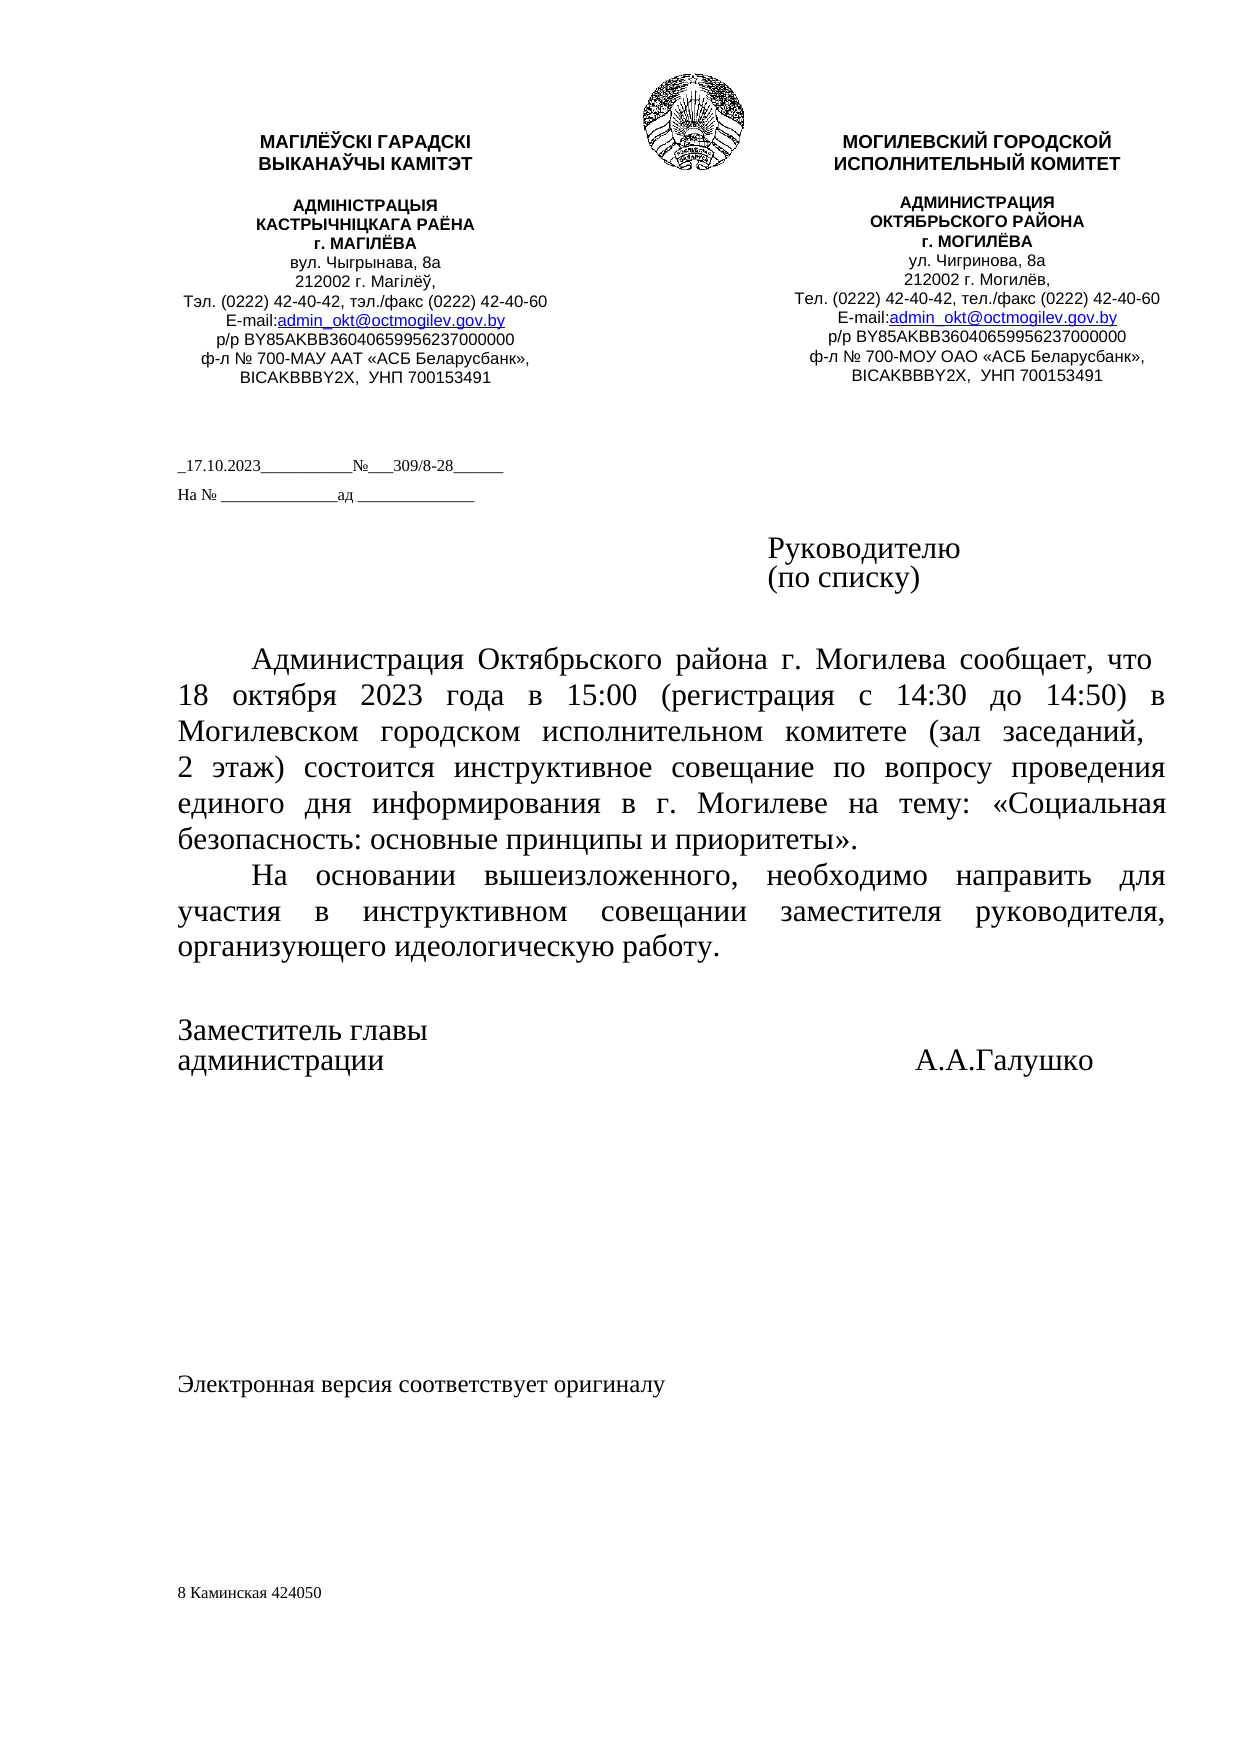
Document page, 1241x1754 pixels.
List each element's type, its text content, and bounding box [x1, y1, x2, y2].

text администрации А.А.Галушко [177, 1047, 1167, 1076]
table_header [565, 66, 752, 423]
text На № ______________ад ______________ [177, 477, 1167, 506]
table_header МАГIЛЁЎСКІ ГАРАДСКІ ВЫКАНАЎЧЫ КАМІТЭТ АДМIНIСТРАЦЫЯ КАСТРЫЧНIЦКАГА РАЁНА г. МАГIЛЁВА вул. Чыгрынава, 8а 212002 г. Магiлёў, Тэл. (0222) 42-40-42, тэл./факс (0222) 42-40-60 Е-mail:admin_okt@octmogilev.gov.by р/р BY85AKBB36040659956237000000 ф-л № 700-МАУ ААТ «АСБ Беларусбанк», BICAKBBBY2X, УНП 700153491 [166, 66, 564, 423]
text 8 Каминская 424050 [177, 1584, 1167, 1602]
text _17.10.2023___________№___309/8-28______ [177, 448, 1167, 477]
text Руководителю [767, 535, 1167, 564]
text Электронная версия соответствует оригиналу [177, 1377, 1167, 1396]
text (по списку) [767, 564, 1167, 593]
text На основании вышеизложенного, необходимо направить для участия в инструктивном совещании заместителя руководителя, организующего идеологическую работу. [177, 856, 1167, 964]
text Заместитель главы [177, 1017, 1167, 1047]
text Администрация Октябрьского района г. Могилева сообщает, что 18 октября 2023 года в 15:00 (регистрация с 14:30 до 14:50) в Могилевском городском исполнительном комитете (зал заседаний, 2 этаж) состоится инструктивное совещание по вопросу проведения единого дня информирования в г. Могилеве на тему: «Социальная безопасность: основные принципы и приоритеты». [177, 640, 1167, 856]
table_header МОГИЛЕВСКИЙ ГОРОДСКОЙ ИСПОЛНИТЕЛЬНЫЙ КОМИТЕТ АДМИНИСТРАЦИЯ ОКТЯБРЬСКОГО РАЙОНА г. МОГИЛЁВА ул. Чигринова, 8а 212002 г. Могилёв, Тел. (0222) 42-40-42, тел./факс (0222) 42-40-60 Е-mail:admin_okt@octmogilev.gov.by р/р BY85AKBB36040659956237000000 ф-л № 700-МОУ ОАО «АСБ Беларусбанк», BICAKBBBY2X, УНП 700153491 [752, 66, 1202, 423]
